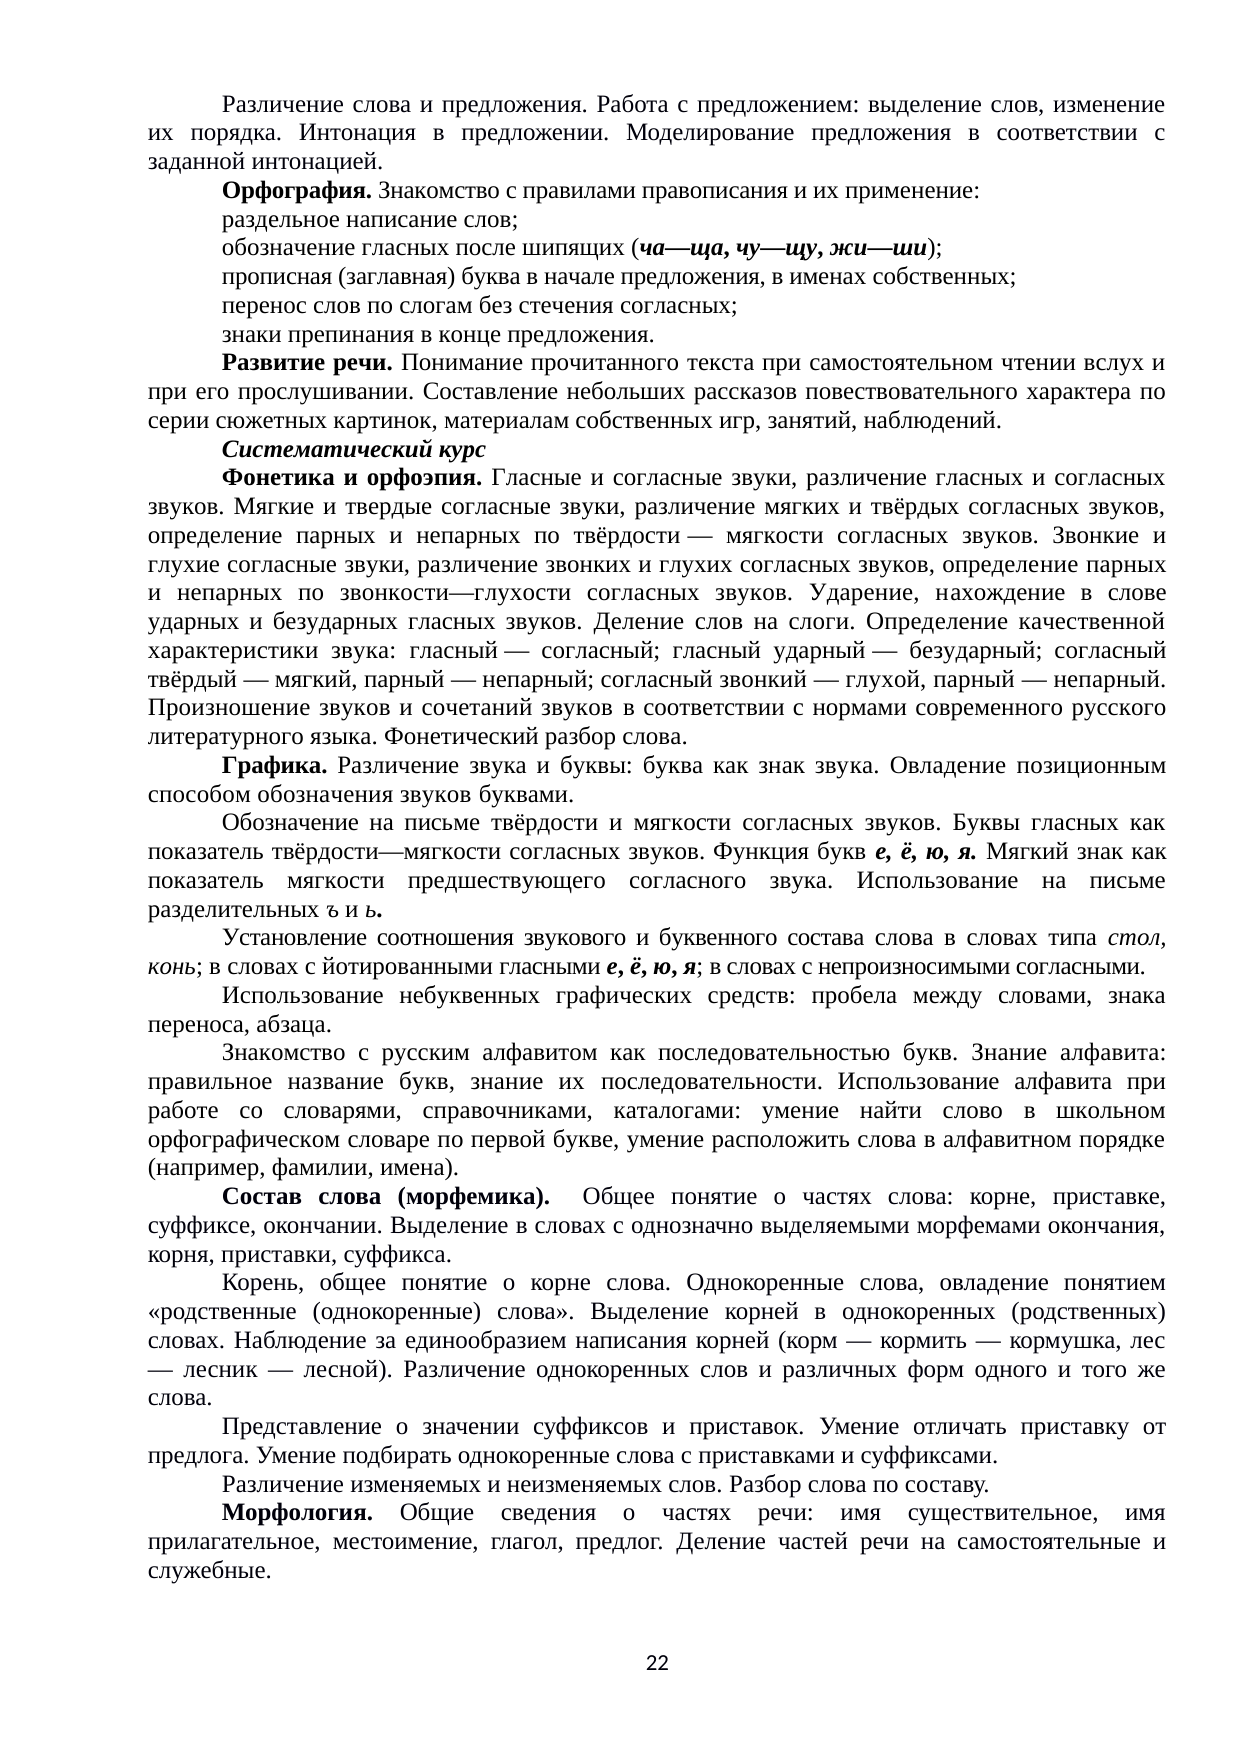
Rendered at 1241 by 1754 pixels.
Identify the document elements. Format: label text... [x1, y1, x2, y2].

text обозначение гласных после шипящих (ча—ща, чу—щу, жи—ши); [148, 232, 1167, 261]
text раздельное написание слов; [148, 204, 1167, 232]
text Знакомство с русским алфавитом как последовательностью букв. Знание алфавита: правильное название букв, знание их последовательности. Использование алфавита при работе со словарями, справочниками, каталогами: умение найти слово в школьном орфографическом словаре по первой букве, умение расположить слова в алфавитном порядке (например, фамилии, имена). [148, 1037, 1167, 1181]
text прописная (заглавная) буква в начале предложения, в именах собственных; [148, 261, 1167, 290]
text Состав слова (морфемика). Общее понятие о частях слова: корне, приставке, суффиксе, окончании. Выделение в словах с однозначно выделяемыми морфемами окончания, корня, приставки, суффикса. [148, 1181, 1167, 1267]
text Использование небуквенных графических средств: пробела между словами, знака переноса, абзаца. [148, 980, 1167, 1037]
text Различение изменяемых и неизменяемых слов. Разбор слова по составу. [148, 1469, 1167, 1497]
text Различение слова и предложения. Работа с предложением: выделение слов, изменение их порядка. Интонация в предложении. Моделирование предложения в соответствии с заданной интонацией. [148, 89, 1167, 175]
text Систематический курс [148, 434, 1167, 462]
text Развитие речи. Понимание прочитанного текста при самостоятельном чтении вслух и при его прослушивании. Составление небольших рассказов повествовательного характера по серии сюжетных картинок, материалам собственных игр, занятий, наблюдений. [148, 347, 1167, 434]
text Обозначение на письме твёрдости и мягкости согласных звуков. Буквы гласных как показатель твёрдости—мягкости согласных звуков. Функция букв е, ё, ю, я. Мягкий знак как показатель мягкости предшествующего согласного звука. Использование на письме разделительных ъ и ь. [148, 807, 1167, 922]
text знаки препинания в конце предложения. [148, 319, 1167, 347]
text Корень, общее понятие о корне слова. Однокоренные слова, овладение понятием «родственные (однокоренные) слова». Выделение корней в однокоренных (родственных) словах. Наблюдение за единообразием написания корней (корм — кормить — кормушка, лес — лесник — лесной). Различение однокоренных слов и различных форм одного и того же слова. [148, 1267, 1167, 1411]
text Орфография. Знакомство с правилами правописания и их применение: [148, 175, 1167, 204]
text Представление о значении суффиксов и приставок. Умение отличать приставку от предлога. Умение подбирать однокоренные слова с приставками и суффиксами. [148, 1411, 1167, 1469]
text Установление соотношения звукового и буквенного состава слова в словах типа стол, конь; в словах с йотированными гласными е, ё, ю, я; в словах с непроизносимыми согласными. [148, 922, 1167, 980]
text Морфология. Общие сведения о частях речи: имя существительное, имя прилагательное, местоимение, глагол, предлог. Деление частей речи на самостоятельные и служебные. [148, 1497, 1167, 1584]
text Фонетика и орфоэпия. Гласные и согласные звуки, различение гласных и согласных звуков. Мягкие и твердые согласные звуки, различение мягких и твёрдых согласных звуков, определение парных и непарных по твёрдости — мягкости согласных звуков. Звонкие и глухие согласные звуки, различение звонких и глухих согласных звуков, определение парных и непарных по звонкости—глухости согласных звуков. Ударение, нахождение в слове ударных и безударных гласных звуков. Деление слов на слоги. Определение качественной характеристики звука: гласный — согласный; гласный ударный — безударный; согласный твёрдый — мягкий, парный — непарный; согласный звонкий — глухой, парный — непарный. Произношение звуков и сочетаний звуков в соответствии с нормами современного русского литературного языка. Фонетический разбор слова. [148, 462, 1167, 750]
text Графика. Различение звука и буквы: буква как знак звука. Овладение позиционным способом обозначения звуков буквами. [148, 750, 1167, 807]
text перенос слов по слогам без стечения согласных; [148, 290, 1167, 319]
